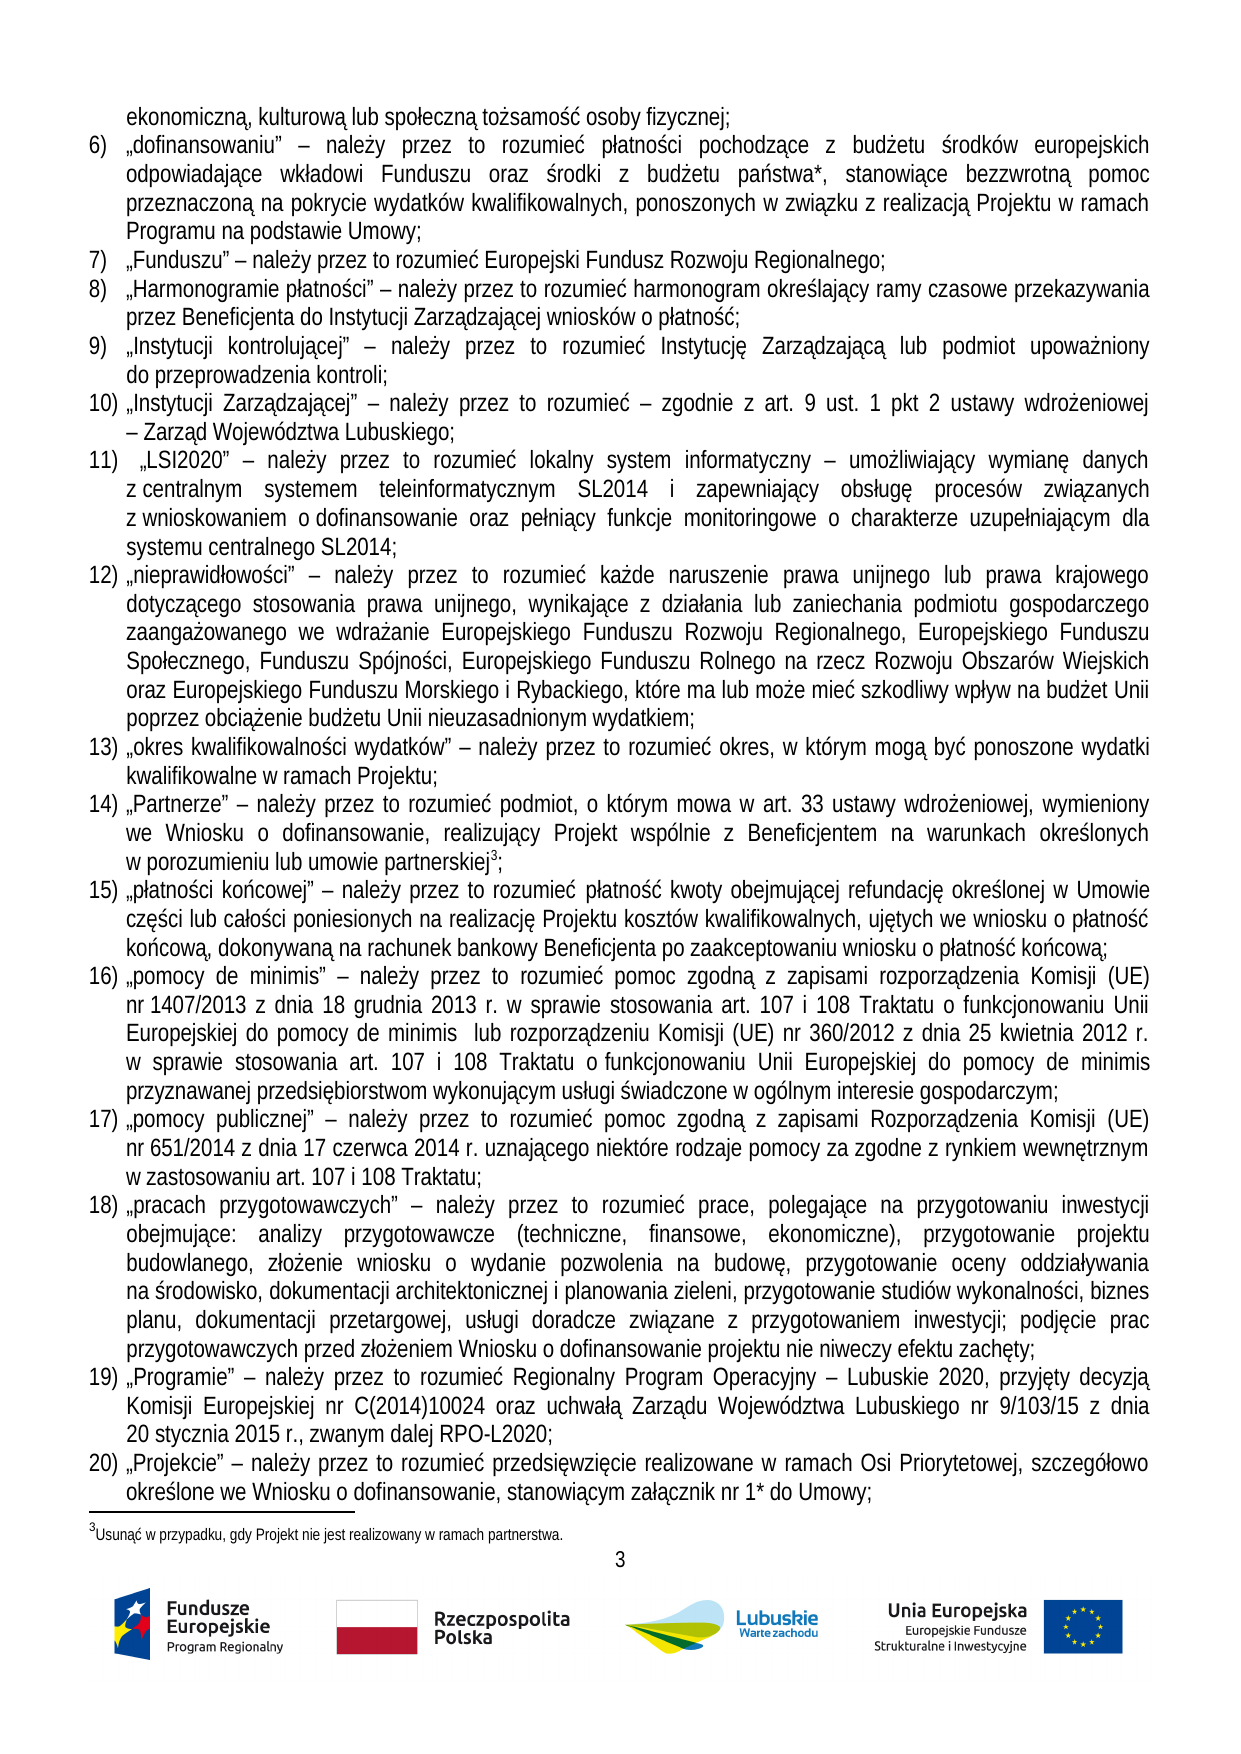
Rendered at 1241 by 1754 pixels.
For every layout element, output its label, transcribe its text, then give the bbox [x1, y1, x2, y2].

list „Programie” – należy przez to rozumieć Regionalny Program Operacyjny – Lubuskie 2020, przyjęty decyzją Komisji Europejskiej nr C(2014)10024 oraz uchwałą Zarządu Województwa Lubuskiego nr 9/103/15 z dnia 20 stycznia 2015 r., zwanym dalej RPO-L2020; [89, 1362, 1152, 1448]
list „dofinansowaniu” – należy przez to rozumieć płatności pochodzące z budżetu środków europejskich odpowiadające wkładowi Funduszu oraz środki z budżetu państwa*, stanowiące bezzwrotną pomoc przeznaczoną na pokrycie wydatków kwalifikowalnych, ponoszonych w związku z realizacją Projektu w ramach Programu na podstawie Umowy; [89, 130, 1152, 245]
list „Instytucji kontrolującej” – należy przez to rozumieć Instytucję Zarządzającą lub podmiot upoważniony do przeprowadzenia kontroli; [89, 331, 1152, 388]
list „Instytucji Zarządzającej” – należy przez to rozumieć – zgodnie z art. 9 ust. 1 pkt 2 ustawy wdrożeniowej – Zarząd Województwa Lubuskiego; [89, 388, 1152, 446]
list „pomocy publicznej” – należy przez to rozumieć pomoc zgodną z zapisami Rozporządzenia Komisji (UE) nr 651/2014 z dnia 17 czerwca 2014 r. uznającego niektóre rodzaje pomocy za zgodne z rynkiem wewnętrznym w zastosowaniu art. 107 i 108 Traktatu; [89, 1104, 1152, 1190]
list „pracach przygotowawczych” – należy przez to rozumieć prace, polegające na przygotowaniu inwestycji obejmujące: analizy przygotowawcze (techniczne, finansowe, ekonomiczne), przygotowanie projektu budowlanego, złożenie wniosku o wydanie pozwolenia na budowę, przygotowanie oceny oddziaływania na środowisko, dokumentacji architektonicznej i planowania zieleni, przygotowanie studiów wykonalności, biznes planu, dokumentacji przetargowej, usługi doradcze związane z przygotowaniem inwestycji; podjęcie prac przygotowawczych przed złożeniem Wniosku o dofinansowanie projektu nie niweczy efektu zachęty; [89, 1190, 1152, 1362]
list „Harmonogramie płatności” – należy przez to rozumieć harmonogram określający ramy czasowe przekazywania przez Beneficjenta do Instytucji Zarządzającej wniosków o płatność; [89, 274, 1152, 331]
list „Funduszu” – należy przez to rozumieć Europejski Fundusz Rozwoju Regionalnego; [89, 245, 1152, 274]
list „pomocy de minimis” – należy przez to rozumieć pomoc zgodną z zapisami rozporządzenia Komisji (UE) nr 1407/2013 z dnia 18 grudnia 2013 r. w sprawie stosowania art. 107 i 108 Traktatu o funkcjonowaniu Unii Europejskiej do pomocy de minimis lub rozporządzeniu Komisji (UE) nr 360/2012 z dnia 25 kwietnia 2012 r. w sprawie stosowania art. 107 i 108 Traktatu o funkcjonowaniu Unii Europejskiej do pomocy de minimis przyznawanej przedsiębiorstwom wykonującym usługi świadczone w ogólnym interesie gospodarczym; [89, 961, 1152, 1104]
list „Projekcie” – należy przez to rozumieć przedsięwzięcie realizowane w ramach Osi Priorytetowej, szczegółowo określone we Wniosku o dofinansowanie, stanowiącym załącznik nr 1* do Umowy; [89, 1448, 1152, 1505]
list „LSI2020” – należy przez to rozumieć lokalny system informatyczny – umożliwiający wymianę danych z centralnym systemem teleinformatycznym SL2014 i zapewniający obsługę procesów związanych z wnioskowaniem o dofinansowanie oraz pełniący funkcje monitoringowe o charakterze uzupełniającym dla systemu centralnego SL2014; [89, 446, 1152, 560]
picture [88, 1572, 1152, 1681]
list „okres kwalifikowalności wydatków” – należy przez to rozumieć okres, w którym mogą być ponoszone wydatki kwalifikowalne w ramach Projektu; [89, 732, 1152, 789]
list „nieprawidłowości” – należy przez to rozumieć każde naruszenie prawa unijnego lub prawa krajowego dotyczącego stosowania prawa unijnego, wynikające z działania lub zaniechania podmiotu gospodarczego zaangażowanego we wdrażanie Europejskiego Funduszu Rozwoju Regionalnego, Europejskiego Funduszu Społecznego, Funduszu Spójności, Europejskiego Funduszu Rolnego na rzecz Rozwoju Obszarów Wiejskich oraz Europejskiego Funduszu Morskiego i Rybackiego, które ma lub może mieć szkodliwy wpływ na budżet Unii poprzez obciążenie budżetu Unii nieuzasadnionym wydatkiem; [89, 560, 1152, 732]
list „Partnerze” – należy przez to rozumieć podmiot, o którym mowa w art. 33 ustawy wdrożeniowej, wymieniony we Wniosku o dofinansowanie, realizujący Projekt wspólnie z Beneficjentem na warunkach określonych w porozumieniu lub umowie partnerskiej; [89, 789, 1152, 875]
list „płatności końcowej” – należy przez to rozumieć płatność kwoty obejmującej refundację określonej w Umowie części lub całości poniesionych na realizację Projektu kosztów kwalifikowalnych, ujętych we wniosku o płatność końcową, dokonywaną na rachunek bankowy Beneficjenta po zaakceptowaniu wniosku o płatność końcową; [89, 875, 1152, 961]
